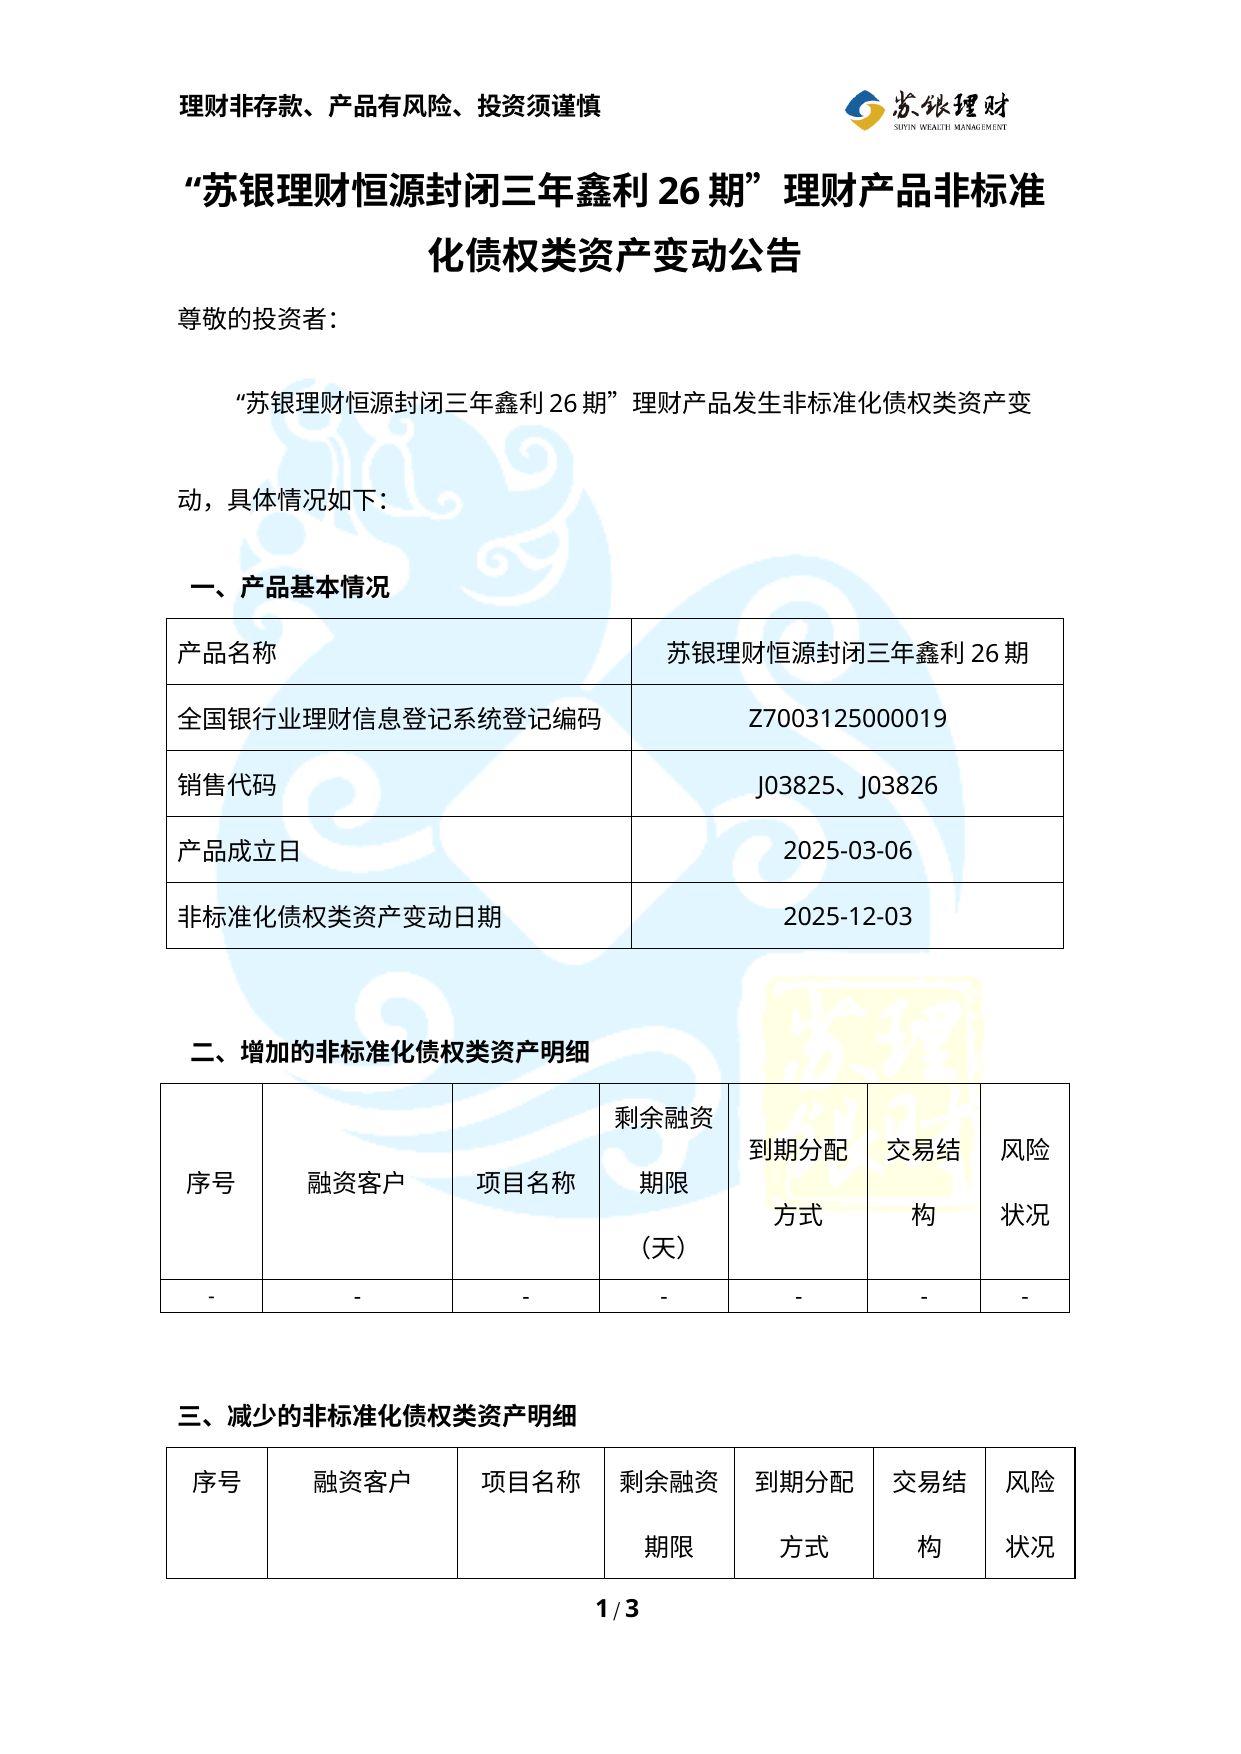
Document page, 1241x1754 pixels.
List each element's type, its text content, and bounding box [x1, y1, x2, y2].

table_header 项目名称 [453, 1084, 599, 1279]
table_cell - [161, 1280, 262, 1312]
table_header 序号 [161, 1084, 262, 1279]
table_header 交易结构 [874, 1448, 985, 1578]
table_cell 非标准化债权类资产变动日期 [167, 883, 631, 948]
table_header 项目名称 [458, 1448, 604, 1578]
text “苏银理财恒源封闭三年鑫利26期”理财产品发生非标准化债权类资产变动，具体情况如下： [177, 369, 1053, 531]
table_cell 产品成立日 [167, 817, 631, 882]
table_header 序号 [167, 1448, 267, 1578]
table_cell - [600, 1280, 728, 1312]
table_cell - [263, 1280, 452, 1312]
subtitle 减少的非标准化债权类资产明细 [177, 1382, 1053, 1447]
subtitle 二、增加的非标准化债权类资产明细 [190, 1018, 1053, 1083]
table_cell - [981, 1280, 1069, 1312]
table_header 产品名称 [167, 619, 631, 684]
table_cell 销售代码 [167, 751, 631, 816]
table_header 剩余融资期限（天） [600, 1084, 728, 1279]
table_header 到期分配方式 [729, 1084, 867, 1279]
table_header 风险状况 [981, 1084, 1069, 1279]
table_cell 2025-03-06 [632, 817, 1063, 882]
table_header 剩余融资期限（天） [605, 1448, 734, 1578]
table_cell 全国银行业理财信息登记系统登记编码 [167, 685, 631, 750]
table_header 融资客户 [263, 1084, 452, 1279]
table_header 到期分配方式 [735, 1448, 873, 1578]
table_cell - [729, 1280, 867, 1312]
table_header 苏银理财恒源封闭三年鑫利26期 [632, 619, 1063, 684]
table_cell - [453, 1280, 599, 1312]
table_cell Z7003125000019 [632, 685, 1063, 750]
subtitle 一、产品基本情况 [190, 553, 1053, 618]
table_header 风险状况 [986, 1448, 1074, 1578]
text 尊敬的投资者： [177, 286, 1053, 351]
text “苏银理财恒源封闭三年鑫利26期”理财产品非标准化债权类资产变动公告 [177, 156, 1053, 286]
table_cell 2025-12-03 [632, 883, 1063, 948]
picture [820, 72, 1039, 143]
table_header 交易结构 [868, 1084, 980, 1279]
table_header 融资客户 [268, 1448, 457, 1578]
table_cell - [868, 1280, 980, 1312]
table_cell J03825、J03826 [632, 751, 1063, 816]
